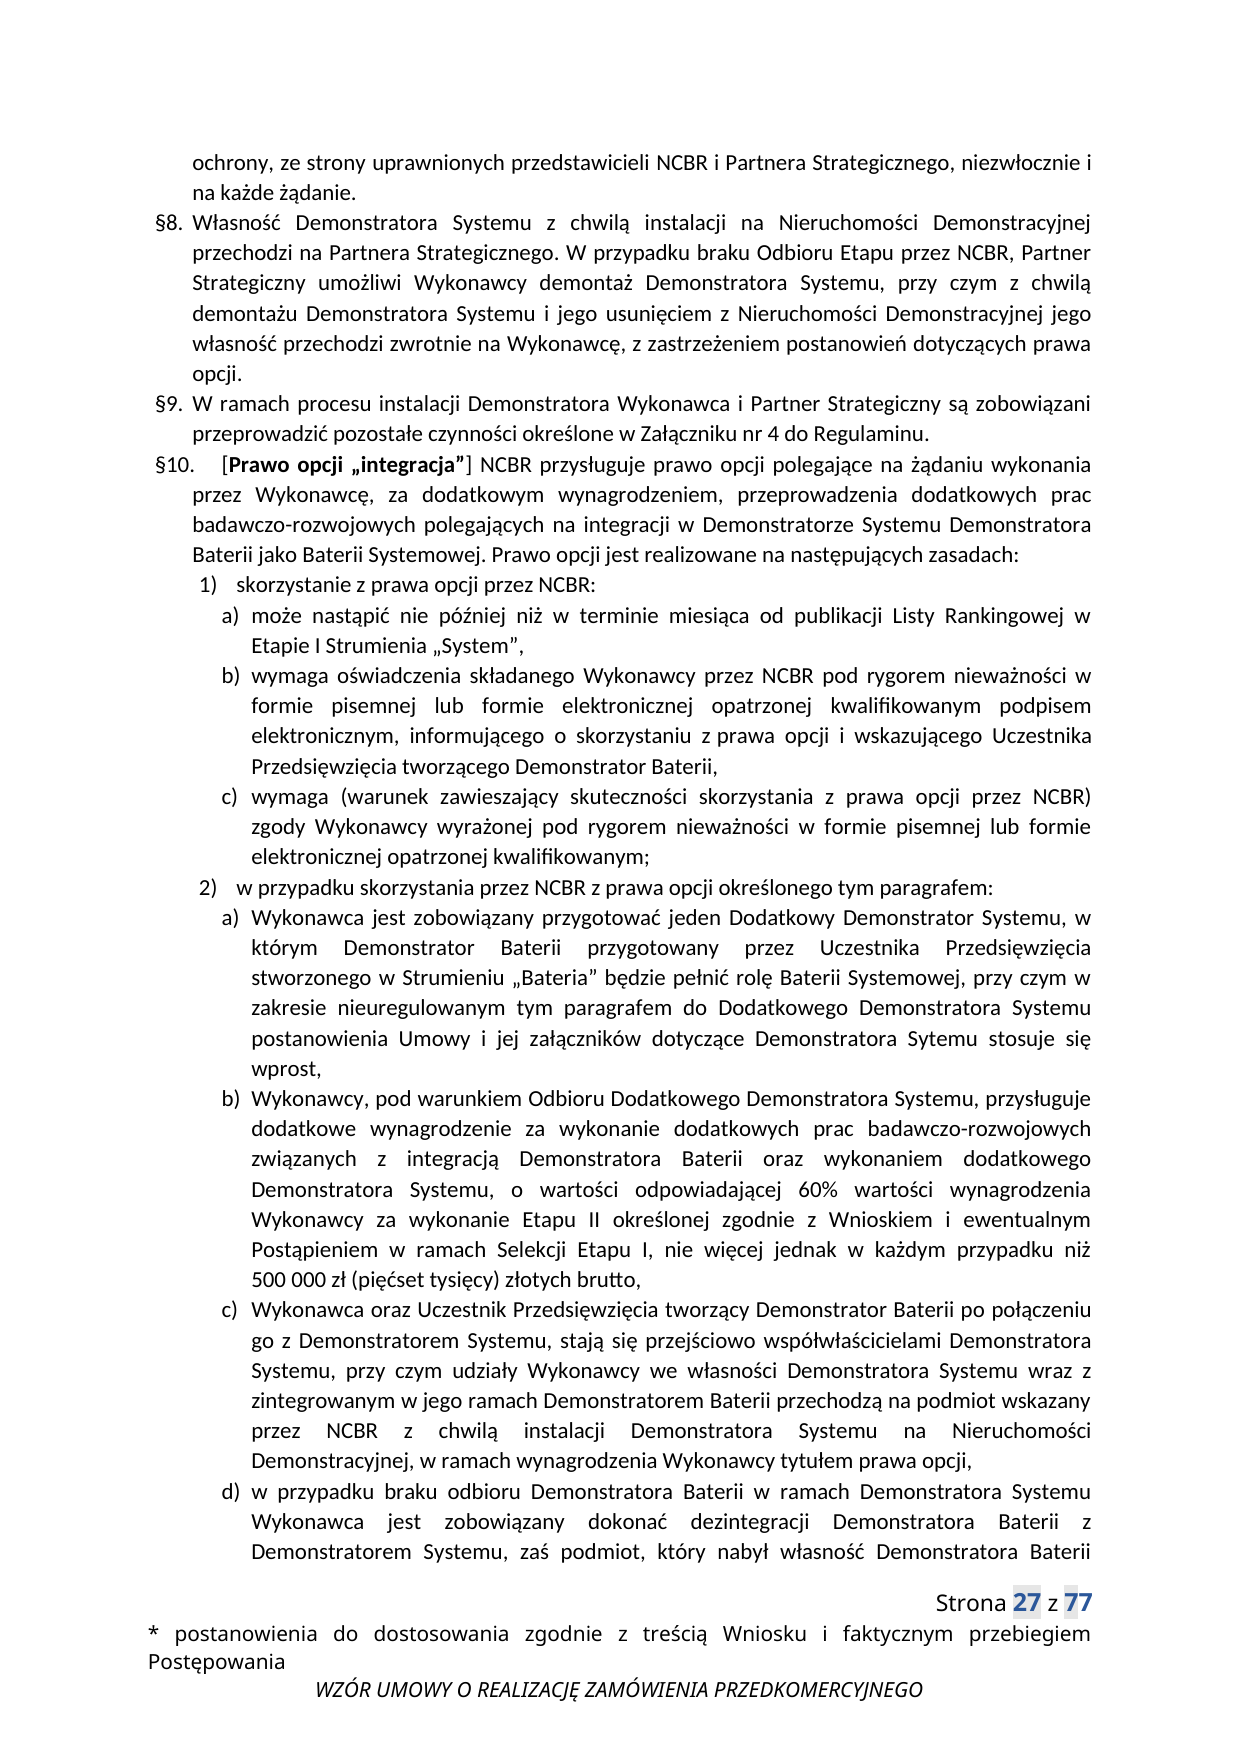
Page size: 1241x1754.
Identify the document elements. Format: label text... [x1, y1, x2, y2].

list Wykonawca oraz Uczestnik Przedsięwzięcia tworzący Demonstrator Baterii po połączeniu go z Demonstratorem Systemu, stają się przejściowo współwłaścicielami Demonstratora Systemu, przy czym udziały Wykonawcy we własności Demonstratora Systemu wraz z zintegrowanym w jego ramach Demonstratorem Baterii przechodzą na podmiot wskazany przez NCBR z chwilą instalacji Demonstratora Systemu na Nieruchomości Demonstracyjnej, w ramach wynagrodzenia Wykonawcy tytułem prawa opcji, [221, 1296, 1093, 1474]
list W ramach procesu instalacji Demonstratora Wykonawca i Partner Strategiczny są zobowiązani przeprowadzić pozostałe czynności określone w Załączniku nr 4 do Regulaminu. [154, 389, 1093, 447]
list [221, 1477, 1093, 1565]
list w przypadku skorzystania przez NCBR z prawa opcji określonego tym paragrafem: [199, 873, 1093, 901]
list Własność Demonstratora Systemu z chwilą instalacji na Nieruchomości Demonstracyjnej przechodzi na Partnera Strategicznego. W przypadku braku Odbioru Etapu przez NCBR, Partner Strategiczny umożliwi Wykonawcy demontaż Demonstratora Systemu, przy czym z chwilą demontażu Demonstratora Systemu i jego usunięciem z Nieruchomości Demonstracyjnej jego własność przechodzi zwrotnie na Wykonawcę, z zastrzeżeniem postanowień dotyczących prawa opcji. [154, 208, 1093, 387]
list Wykonawca jest zobowiązany przygotować jeden Dodatkowy Demonstrator Systemu, w którym Demonstrator Baterii przygotowany przez Uczestnika Przedsięwzięcia stworzonego w Strumieniu „Bateria” będzie pełnić rolę Baterii Systemowej, przy czym w zakresie nieuregulowanym tym paragrafem do Dodatkowego Demonstratora Systemu postanowienia Umowy i jej załączników dotyczące Demonstratora Sytemu stosuje się wprost, [221, 903, 1093, 1082]
list wymaga (warunek zawieszający skuteczności skorzystania z prawa opcji przez NCBR) zgody Wykonawcy wyrażonej pod rygorem nieważności w formie pisemnej lub formie elektronicznej opatrzonej kwalifikowanym; [221, 782, 1093, 870]
list skorzystanie z prawa opcji przez NCBR: [199, 571, 1093, 598]
list [Prawo opcji „integracja”] NCBR przysługuje prawo opcji polegające na żądaniu wykonania przez Wykonawcę, za dodatkowym wynagrodzeniem, przeprowadzenia dodatkowych prac badawczo-rozwojowych polegających na integracji w Demonstratorze Systemu Demonstratora Baterii jako Baterii Systemowej. Prawo opcji jest realizowane na następujących zasadach: [154, 450, 1093, 568]
list Wykonawcy, pod warunkiem Odbioru Dodatkowego Demonstratora Systemu, przysługuje dodatkowe wynagrodzenie za wykonanie dodatkowych prac badawczo-rozwojowych związanych z integracją Demonstratora Baterii oraz wykonaniem dodatkowego Demonstratora Systemu, o wartości odpowiadającej 60% wartości wynagrodzenia Wykonawcy za wykonanie Etapu II określonej zgodnie z Wnioskiem i ewentualnym Postąpieniem w ramach Selekcji Etapu I, nie więcej jednak w każdym przypadku niż 500 000 zł (pięćset tysięcy) złotych brutto, [221, 1084, 1093, 1293]
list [154, 148, 1093, 206]
list wymaga oświadczenia składanego Wykonawcy przez NCBR pod rygorem nieważności w formie pisemnej lub formie elektronicznej opatrzonej kwalifikowanym podpisem elektronicznym, informującego o skorzystaniu z prawa opcji i wskazującego Uczestnika Przedsięwzięcia tworzącego Demonstrator Baterii, [221, 661, 1093, 780]
list może nastąpić nie później niż w terminie miesiąca od publikacji Listy Rankingowej w Etapie I Strumienia „System”, [221, 601, 1093, 659]
